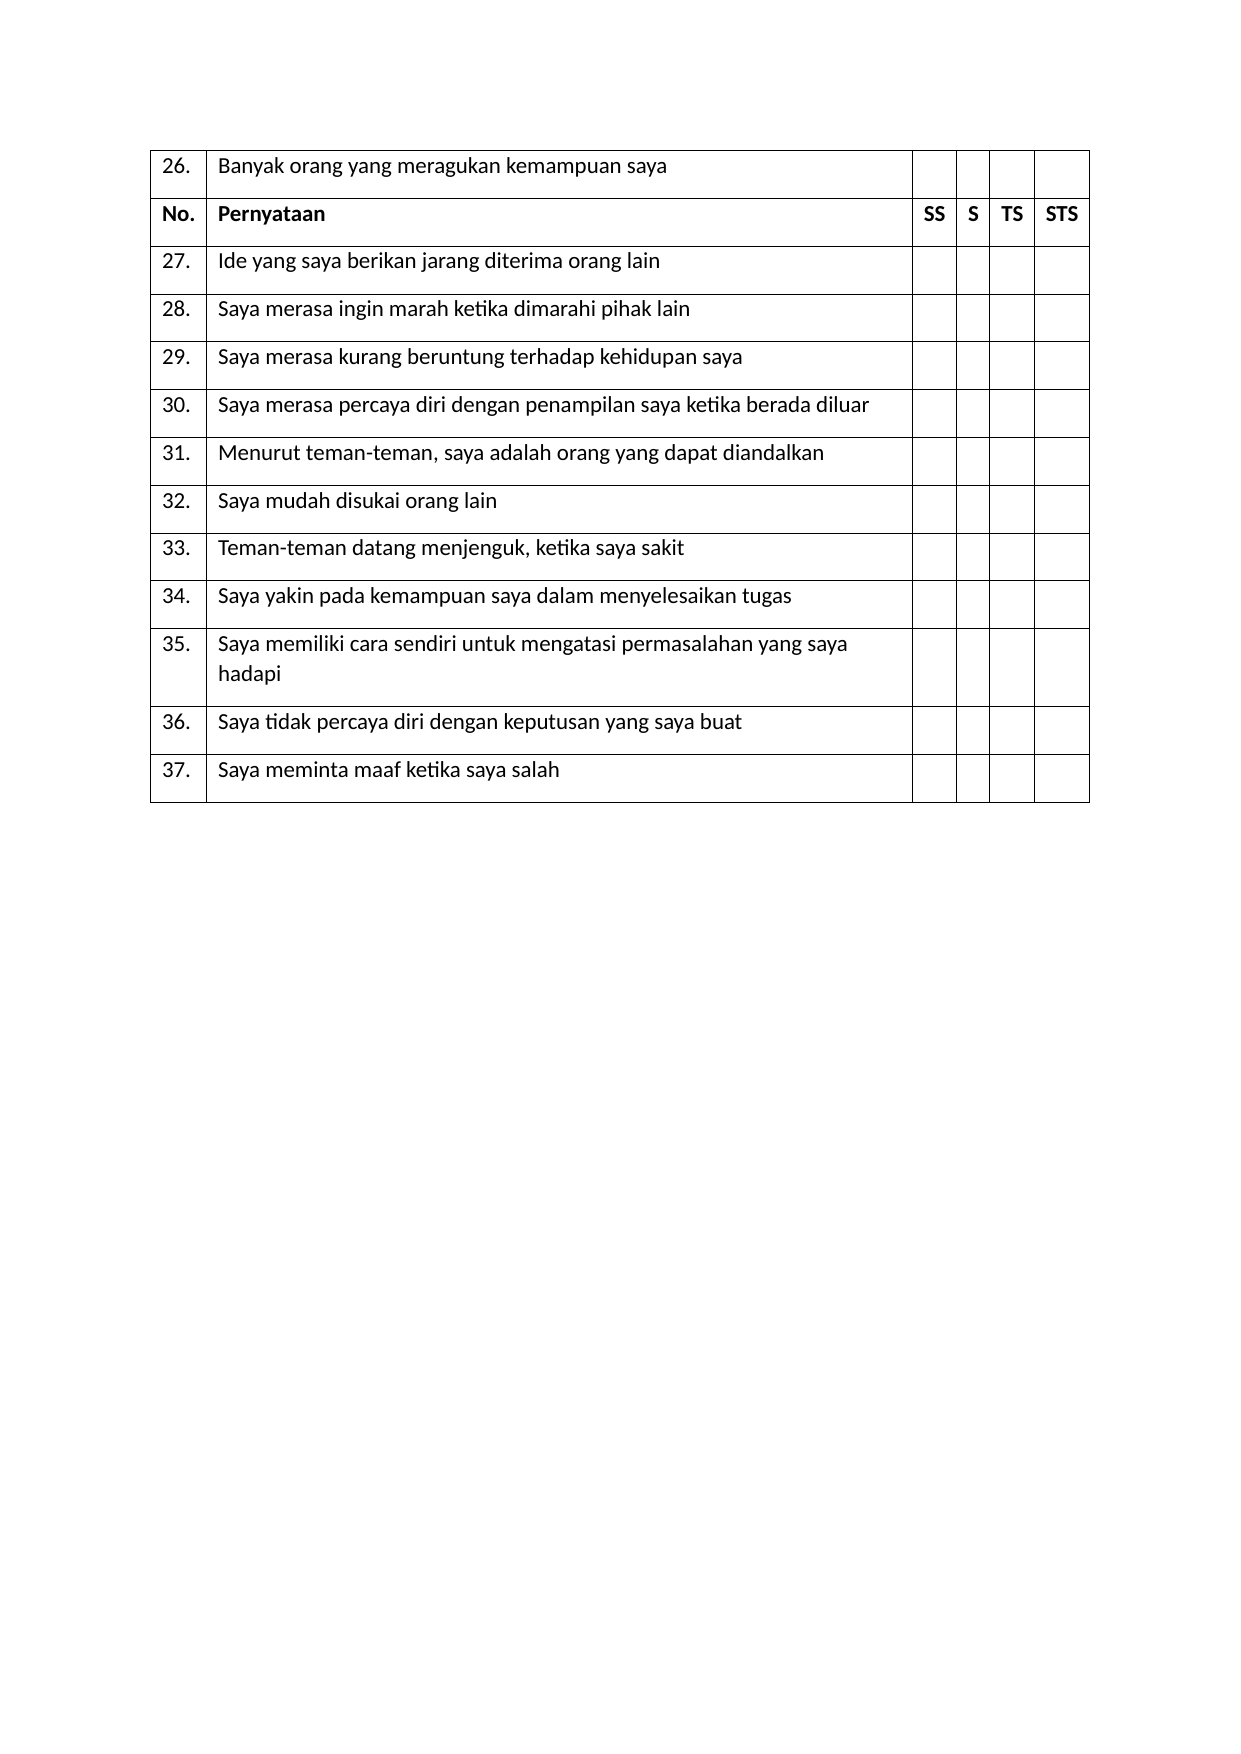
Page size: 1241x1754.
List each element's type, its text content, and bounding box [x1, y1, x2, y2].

table_cell 32. [151, 486, 206, 532]
table_cell [957, 151, 989, 198]
table_cell 37. [151, 755, 206, 802]
table_cell [913, 295, 956, 341]
table_cell SS [913, 199, 956, 246]
table_cell [957, 295, 989, 341]
table_cell S [957, 199, 989, 246]
table_cell [990, 295, 1034, 341]
table_cell Saya merasa kurang beruntung terhadap kehidupan saya [207, 342, 912, 389]
table_cell Teman-teman datang menjenguk, ketika saya sakit [207, 534, 912, 580]
table_cell [913, 486, 956, 532]
table_cell Saya meminta maaf ketika saya salah [207, 755, 912, 802]
table_cell [1035, 438, 1089, 485]
table_cell Ide yang saya berikan jarang diterima orang lain [207, 247, 912, 293]
table_cell [913, 755, 956, 802]
table_cell TS [990, 199, 1034, 246]
table_cell [990, 438, 1034, 485]
table_cell [990, 534, 1034, 580]
table_cell [957, 486, 989, 532]
table_cell [990, 755, 1034, 802]
table_cell 31. [151, 438, 206, 485]
table_cell [913, 534, 956, 580]
table_cell [990, 629, 1034, 706]
table_cell [990, 486, 1034, 532]
table_cell Saya merasa percaya diri dengan penampilan saya ketika berada diluar [207, 390, 912, 437]
table_cell [1035, 755, 1089, 802]
table_cell [1035, 151, 1089, 198]
table_cell [957, 707, 989, 754]
table_cell Saya yakin pada kemampuan saya dalam menyelesaikan tugas [207, 581, 912, 628]
table_cell Saya mudah disukai orang lain [207, 486, 912, 532]
table_cell [1035, 486, 1089, 532]
table_cell [913, 342, 956, 389]
table_cell Pernyataan [207, 199, 912, 246]
table_cell [957, 534, 989, 580]
table_cell [990, 390, 1034, 437]
table_cell [913, 581, 956, 628]
table_cell [913, 707, 956, 754]
table_cell [913, 390, 956, 437]
table_cell [957, 755, 989, 802]
table_cell Banyak orang yang meragukan kemampuan saya [207, 151, 912, 198]
table_cell [957, 247, 989, 293]
table_cell 30. [151, 390, 206, 437]
table_cell [990, 707, 1034, 754]
table_cell [957, 390, 989, 437]
table_cell [913, 151, 956, 198]
table_cell No. [151, 199, 206, 246]
table_cell [1035, 629, 1089, 706]
table_cell [913, 438, 956, 485]
table_cell [913, 247, 956, 293]
table_cell [1035, 581, 1089, 628]
table_cell [1035, 295, 1089, 341]
table_cell STS [1035, 199, 1089, 246]
table_cell 28. [151, 295, 206, 341]
table_cell [1035, 390, 1089, 437]
table_cell Saya merasa ingin marah ketika dimarahi pihak lain [207, 295, 912, 341]
table_cell [1035, 247, 1089, 293]
table_cell Menurut teman-teman, saya adalah orang yang dapat diandalkan [207, 438, 912, 485]
table_cell 27. [151, 247, 206, 293]
table_cell 26. [151, 151, 206, 198]
table_cell [1035, 342, 1089, 389]
table_cell 33. [151, 534, 206, 580]
table_cell [990, 581, 1034, 628]
table_cell [990, 247, 1034, 293]
table_cell [1035, 534, 1089, 580]
table_cell [913, 629, 956, 706]
table_cell [990, 342, 1034, 389]
table_cell [957, 342, 989, 389]
table_cell Saya tidak percaya diri dengan keputusan yang saya buat [207, 707, 912, 754]
table_cell 29. [151, 342, 206, 389]
table_cell [1035, 707, 1089, 754]
table_cell Saya memiliki cara sendiri untuk mengatasi permasalahan yang saya hadapi [207, 629, 912, 706]
table_cell [957, 629, 989, 706]
table_cell [957, 438, 989, 485]
table_cell [957, 581, 989, 628]
table_cell 35. [151, 629, 206, 706]
table_cell 34. [151, 581, 206, 628]
table_cell [990, 151, 1034, 198]
table_cell 36. [151, 707, 206, 754]
